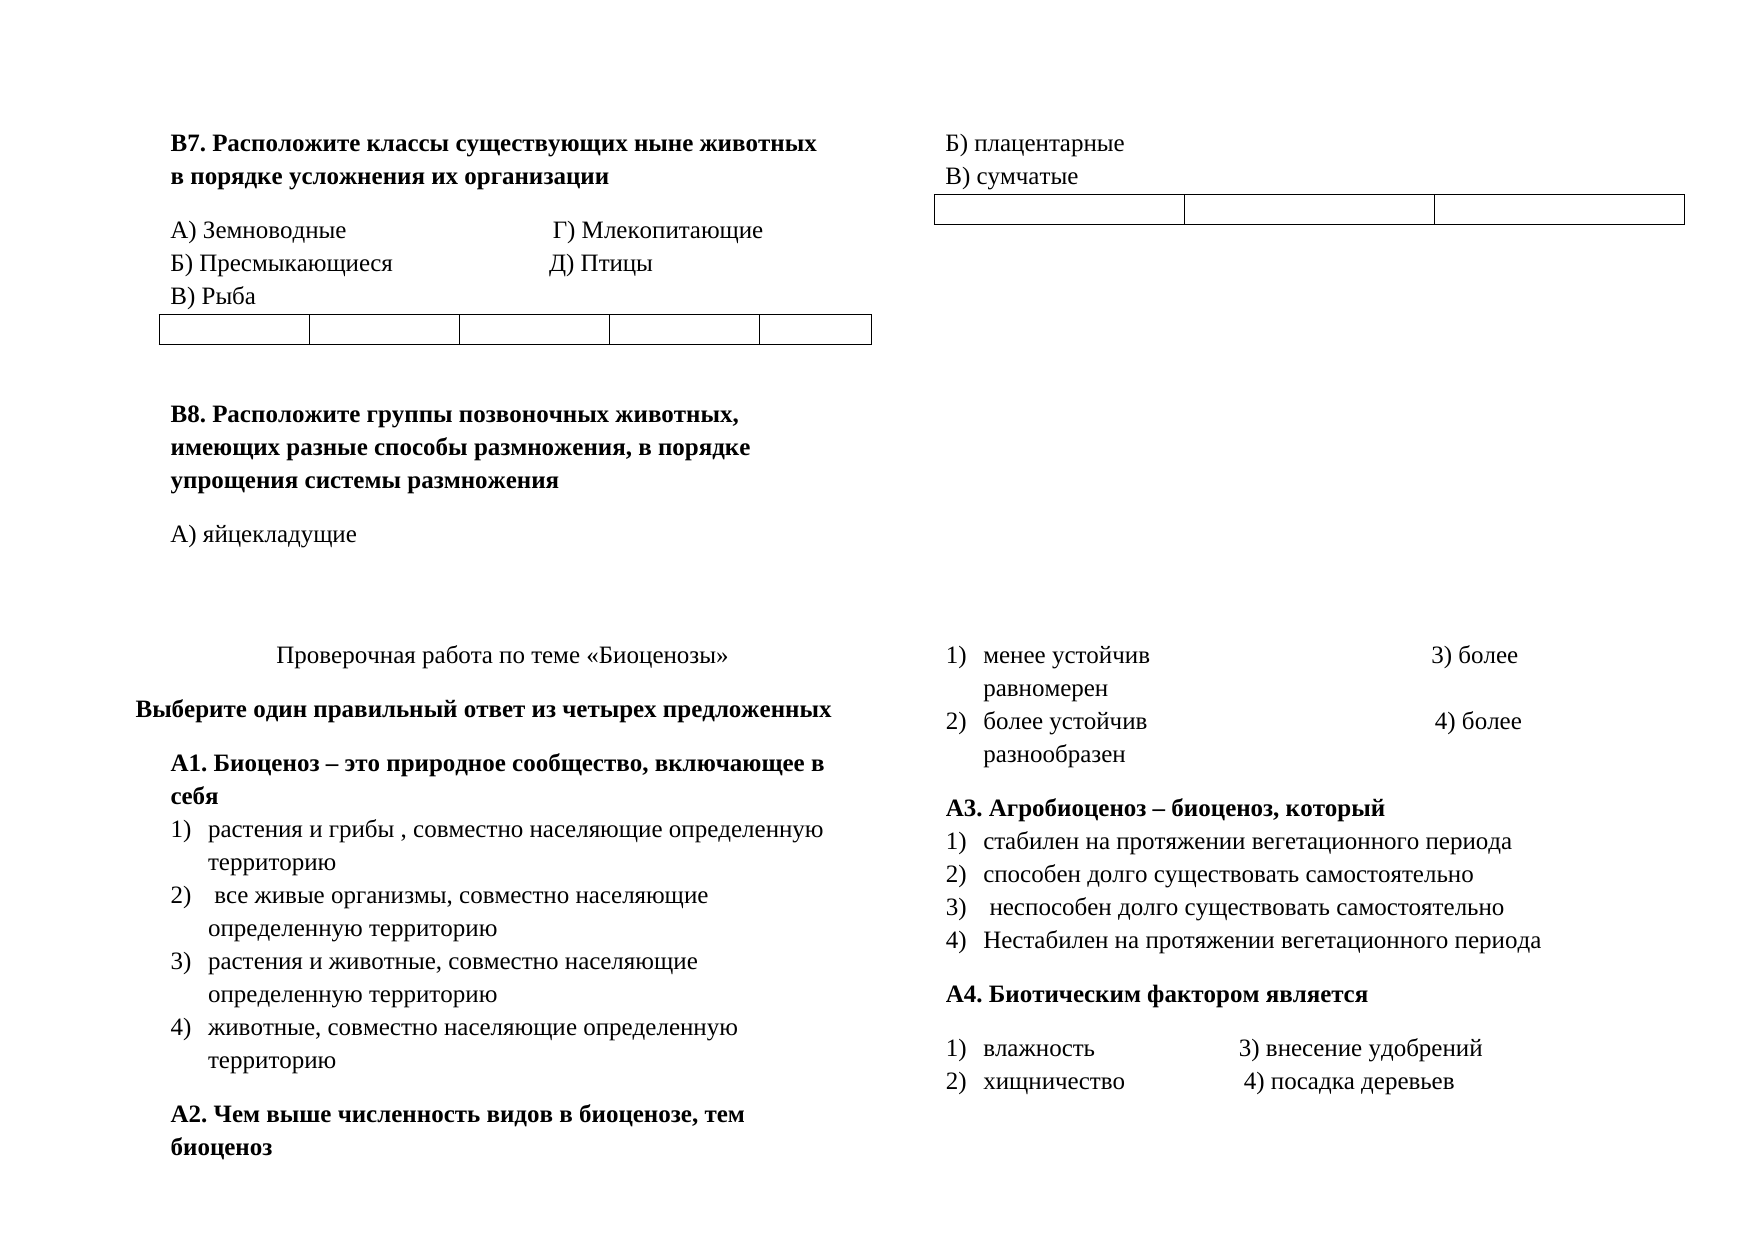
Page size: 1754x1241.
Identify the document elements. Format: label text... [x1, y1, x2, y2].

table_header [760, 315, 871, 344]
table_header [610, 315, 759, 344]
text А1. Биоценоз – это природное сообщество, включающее в себя [170, 748, 834, 809]
table_header [1185, 195, 1434, 224]
list менее устойчив 3) более равномерен [946, 640, 1609, 702]
text А4. Биотическим фактором является [946, 979, 1609, 1008]
list способен долго существовать самостоятельно [946, 859, 1609, 888]
table_header [935, 195, 1184, 224]
text А) Земноводные Г) Млекопитающие [170, 215, 834, 244]
text Выберите один правильный ответ из четырех предложенных [133, 694, 834, 723]
list стабилен на протяжении вегетационного периода [946, 826, 1609, 855]
table_header [310, 315, 459, 344]
list влажность 3) внесение удобрений [946, 1033, 1609, 1062]
list более устойчив 4) более разнообразен [946, 706, 1609, 768]
text А) яйцекладущие [170, 519, 834, 547]
list хищничество 4) посадка деревьев [946, 1066, 1609, 1094]
list растения и животные, совместно населяющие определенную территорию [170, 946, 834, 1008]
text А2. Чем выше численность видов в биоценозе, тем биоценоз [170, 1099, 834, 1161]
list животные, совместно населяющие определенную территорию [170, 1012, 834, 1074]
text В7. Расположите классы существующих ныне животных в порядке усложнения их организации [170, 128, 834, 190]
list неспособен долго существовать самостоятельно [946, 892, 1609, 921]
table_header [160, 315, 309, 344]
text Б) плацентарные [945, 128, 1609, 157]
text В) Рыба [170, 281, 834, 310]
table_header [460, 315, 609, 344]
list все живые организмы, совместно населяющие определенную территорию [170, 880, 834, 942]
text Проверочная работа по теме «Биоценозы» [170, 640, 834, 669]
text В8. Расположите группы позвоночных животных, имеющих разные способы размножения, в порядке упрощения системы размножения [170, 399, 834, 493]
list Нестабилен на протяжении вегетационного периода [946, 925, 1609, 954]
table_header [1435, 195, 1684, 224]
text Б) Пресмыкающиеся Д) Птицы [170, 248, 834, 277]
text А3. Агробиоценоз – биоценоз, который [946, 793, 1609, 822]
text В) сумчатые [945, 161, 1609, 190]
list растения и грибы , совместно населяющие определенную территорию [170, 814, 834, 876]
